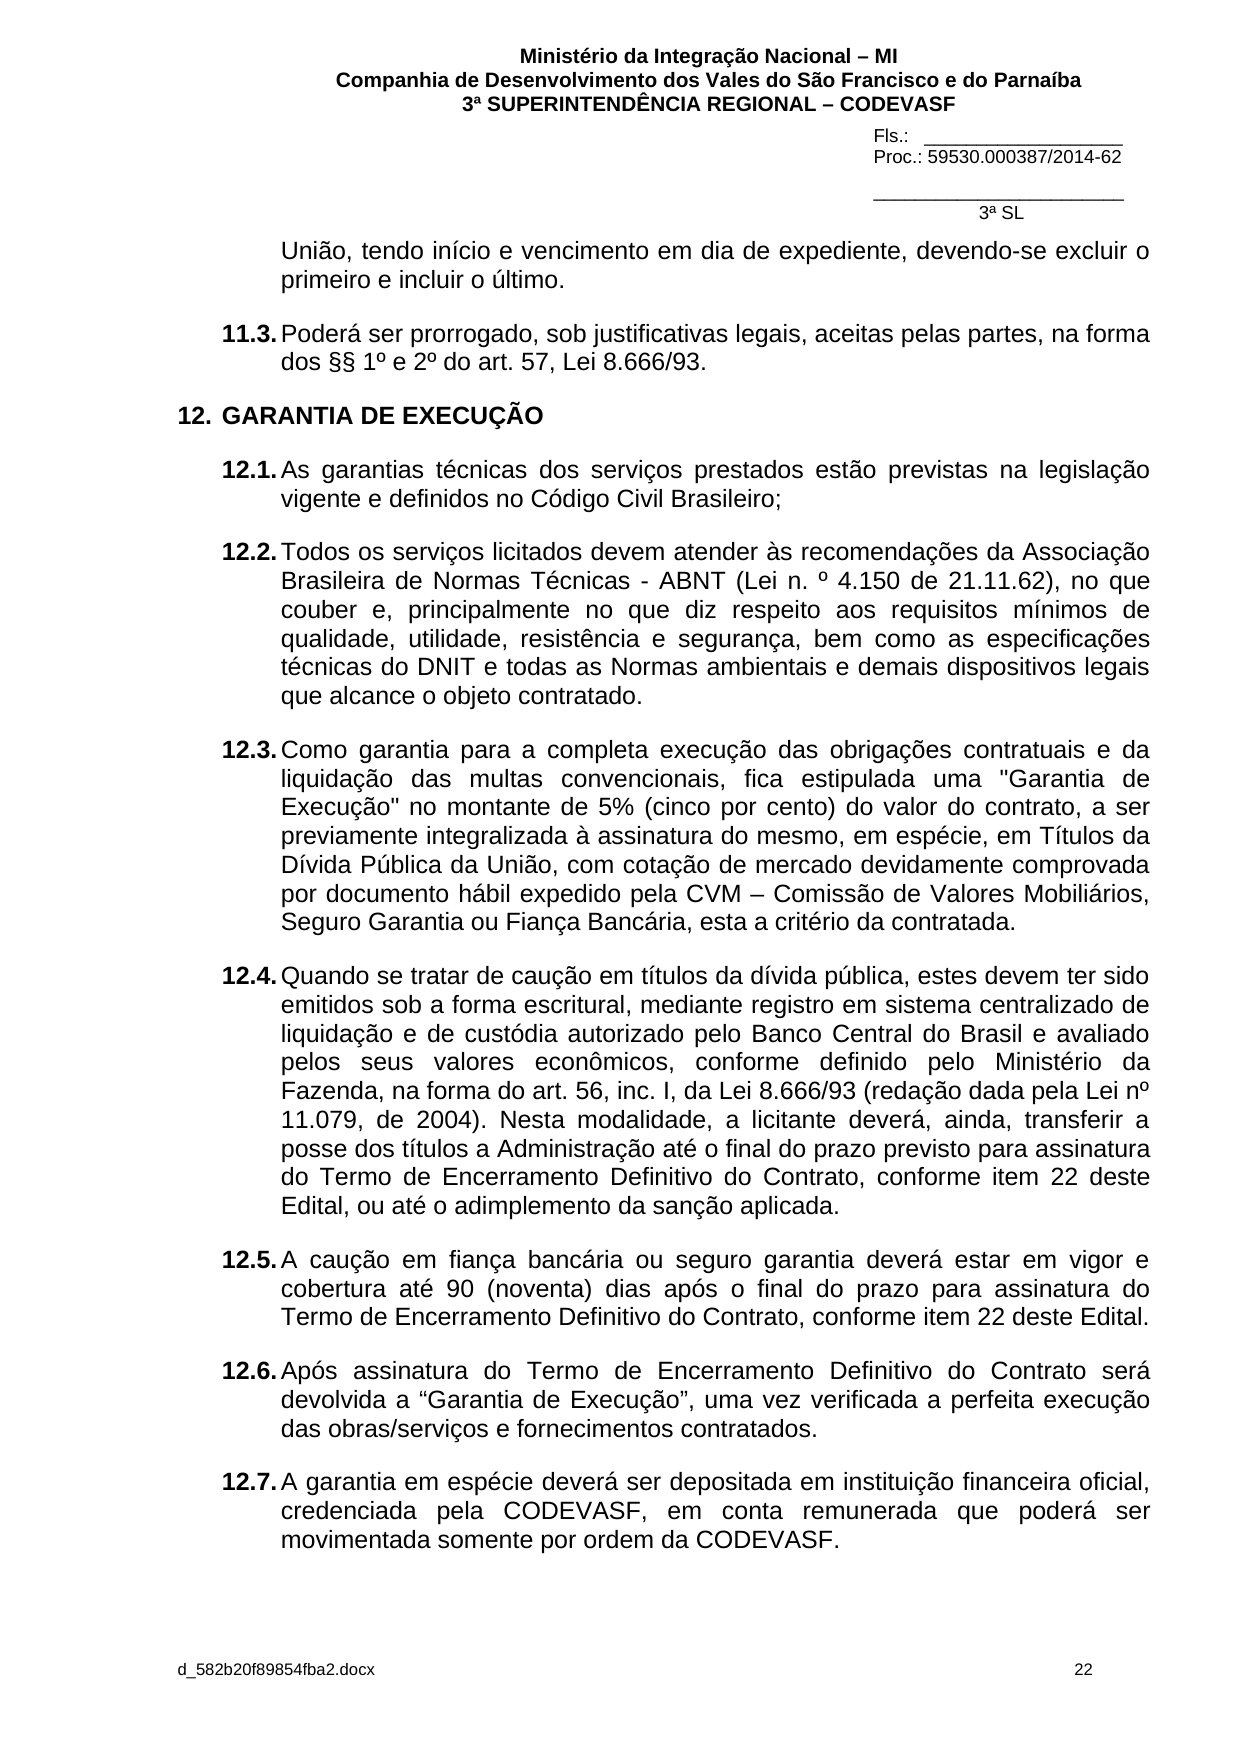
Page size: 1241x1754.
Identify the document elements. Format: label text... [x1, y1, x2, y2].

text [222, 236, 1152, 293]
text Quando se tratar de caução em títulos da dívida pública, estes devem ter sido emitidos sob a forma escritural, mediante registro em sistema centralizado de liquidação e de custódia autorizado pelo Banco Central do Brasil e avaliado pelos seus valores econômicos, conforme definido pelo Ministério da Fazenda, na forma do art. 56, inc. I, da Lei 8.666/93 (redação dada pela Lei nº 11.079, de 2004). Nesta modalidade, a licitante deverá, ainda, transferir a posse dos títulos a Administração até o final do prazo previsto para assinatura do Termo de Encerramento Definitivo do Contrato, conforme item 22 deste Edital, ou até o adimplemento da sanção aplicada. [222, 961, 1152, 1220]
text A caução em fiança bancária ou seguro garantia deverá estar em vigor e cobertura até 90 (noventa) dias após o final do prazo para assinatura do Termo de Encerramento Definitivo do Contrato, conforme item 22 deste Edital. [222, 1245, 1152, 1331]
text As garantias técnicas dos serviços prestados estão previstas na legislação vigente e definidos no Código Civil Brasileiro; [222, 455, 1152, 512]
text Após assinatura do Termo de Encerramento Definitivo do Contrato será devolvida a “Garantia de Execução”, uma vez verificada a perfeita execução das obras/serviços e fornecimentos contratados. [222, 1356, 1152, 1442]
text Todos os serviços licitados devem atender às recomendações da Associação Brasileira de Normas Técnicas - ABNT (Lei n. º 4.150 de 21.11.62), no que couber e, principalmente no que diz respeito aos requisitos mínimos de qualidade, utilidade, resistência e segurança, bem como as especificações técnicas do DNIT e todas as Normas ambientais e demais dispositivos legais que alcance o objeto contratado. [222, 537, 1152, 710]
text A garantia em espécie deverá ser depositada em instituição financeira oficial, credenciada pela CODEVASF, em conta remunerada que poderá ser movimentada somente por ordem da CODEVASF. [222, 1467, 1152, 1553]
text Poderá ser prorrogado, sob justificativas legais, aceitas pelas partes, na forma dos §§ 1º e 2º do art. 57, Lei 8.666/93. [222, 318, 1152, 376]
text Como garantia para a completa execução das obrigações contratuais e da liquidação das multas convencionais, fica estipulada uma "Garantia de Execução" no montante de 5% (cinco por cento) do valor do contrato, a ser previamente integralizada à assinatura do mesmo, em espécie, em Títulos da Dívida Pública da União, com cotação de mercado devidamente comprovada por documento hábil expedido pela CVM – Comissão de Valores Mobiliários, Seguro Garantia ou Fiança Bancária, esta a critério da contratada. [222, 735, 1152, 936]
text GARANTIA DE EXECUÇÃO [177, 401, 1152, 430]
